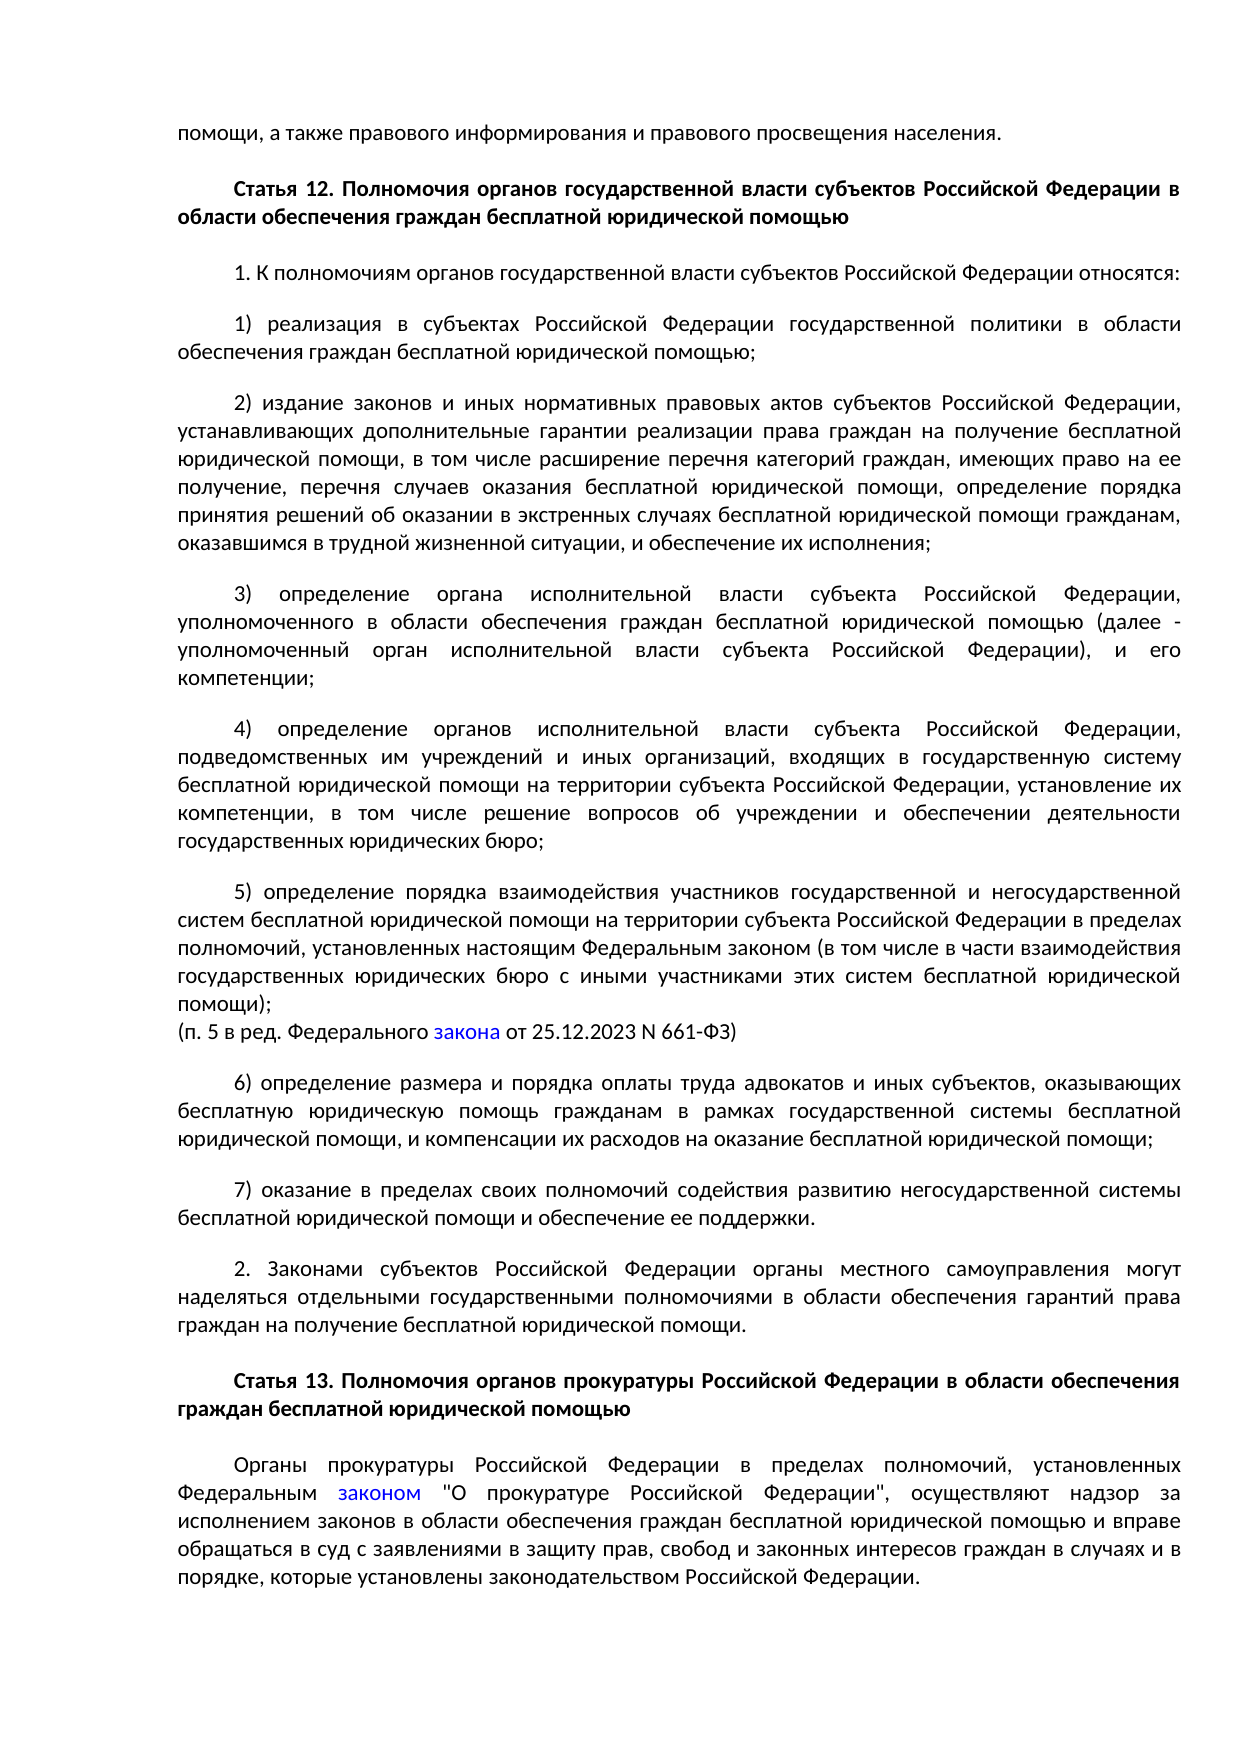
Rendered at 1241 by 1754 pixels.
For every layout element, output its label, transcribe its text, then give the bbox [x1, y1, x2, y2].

text 2. Законами субъектов Российской Федерации органы местного самоуправления могут наделяться отдельными государственными полномочиями в области обеспечения гарантий права граждан на получение бесплатной юридической помощи. [177, 1254, 1181, 1338]
text (п. 5 в ред. Федерального закона от 25.12.2023 N 661-ФЗ) [177, 1017, 1181, 1045]
text 6) определение размера и порядка оплаты труда адвокатов и иных субъектов, оказывающих бесплатную юридическую помощь гражданам в рамках государственной системы бесплатной юридической помощи, и компенсации их расходов на оказание бесплатной юридической помощи; [177, 1068, 1181, 1152]
text 1. К полномочиям органов государственной власти субъектов Российской Федерации относятся: [177, 258, 1181, 286]
text 3) определение органа исполнительной власти субъекта Российской Федерации, уполномоченного в области обеспечения граждан бесплатной юридической помощью (далее - уполномоченный орган исполнительной власти субъекта Российской Федерации), и его компетенции; [177, 579, 1181, 691]
text Органы прокуратуры Российской Федерации в пределах полномочий, установленных Федеральным законом "О прокуратуре Российской Федерации", осуществляют надзор за исполнением законов в области обеспечения граждан бесплатной юридической помощью и вправе обращаться в суд с заявлениями в защиту прав, свобод и законных интересов граждан в случаях и в порядке, которые установлены законодательством Российской Федерации. [177, 1450, 1181, 1590]
text 1) реализация в субъектах Российской Федерации государственной политики в области обеспечения граждан бесплатной юридической помощью; [177, 309, 1181, 365]
text 5) определение порядка взаимодействия участников государственной и негосударственной систем бесплатной юридической помощи на территории субъекта Российской Федерации в пределах полномочий, установленных настоящим Федеральным законом (в том числе в части взаимодействия государственных юридических бюро с иными участниками этих систем бесплатной юридической помощи); [177, 877, 1181, 1017]
title Статья 12. Полномочия органов государственной власти субъектов Российской Федерации в области обеспечения граждан бесплатной юридической помощью [177, 174, 1181, 230]
title Статья 13. Полномочия органов прокуратуры Российской Федерации в области обеспечения граждан бесплатной юридической помощью [177, 1366, 1181, 1422]
text 7) оказание в пределах своих полномочий содействия развитию негосударственной системы бесплатной юридической помощи и обеспечение ее поддержки. [177, 1175, 1181, 1231]
text 2) издание законов и иных нормативных правовых актов субъектов Российской Федерации, устанавливающих дополнительные гарантии реализации права граждан на получение бесплатной юридической помощи, в том числе расширение перечня категорий граждан, имеющих право на ее получение, перечня случаев оказания бесплатной юридической помощи, определение порядка принятия решений об оказании в экстренных случаях бесплатной юридической помощи гражданам, оказавшимся в трудной жизненной ситуации, и обеспечение их исполнения; [177, 388, 1181, 556]
text 4) определение органов исполнительной власти субъекта Российской Федерации, подведомственных им учреждений и иных организаций, входящих в государственную систему бесплатной юридической помощи на территории субъекта Российской Федерации, установление их компетенции, в том числе решение вопросов об учреждении и обеспечении деятельности государственных юридических бюро; [177, 714, 1181, 854]
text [177, 118, 1181, 146]
